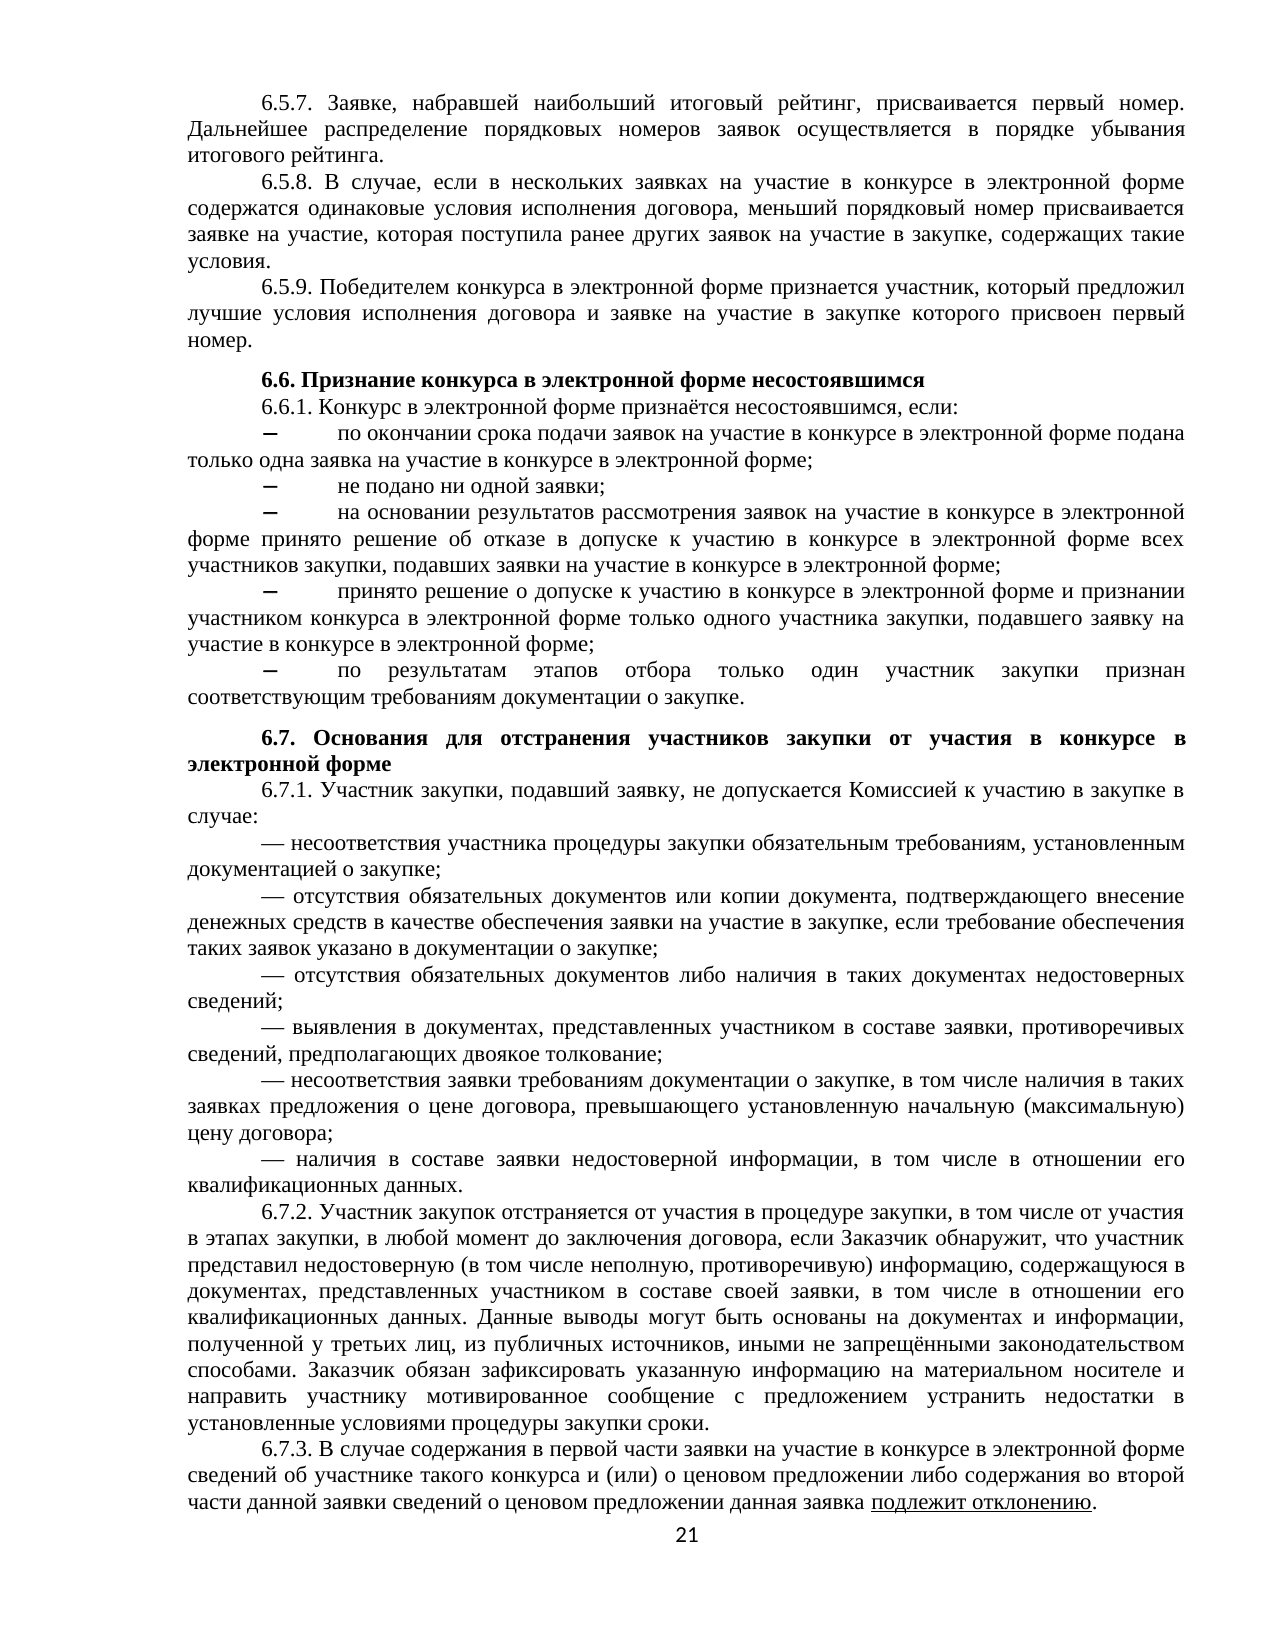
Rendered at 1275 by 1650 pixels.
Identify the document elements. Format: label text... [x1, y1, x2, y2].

text — отсутствия обязательных документов либо наличия в таких документах недостоверных сведений; [187, 961, 1186, 1013]
list не подано ни одной заявки; [187, 472, 1186, 498]
text — выявления в документах, представленных участником в составе заявки, противоречивых сведений, предполагающих двоякое толкование; [187, 1013, 1186, 1066]
text 6.5.8. В случае, если в нескольких заявках на участие в конкурсе в электронной форме содержатся одинаковые условия исполнения договора, меньший порядковый номер присваивается заявке на участие, которая поступила ранее других заявок на участие в закупке, содержащих такие условия. [187, 168, 1186, 273]
list принято решение о допуске к участию в конкурсе в электронной форме и признании участником конкурса в электронной форме только одного участника закупки, подавшего заявку на участие в конкурсе в электронной форме; [187, 577, 1186, 656]
list по результатам этапов отбора только один участник закупки признан соответствующим требованиям документации о закупке. [187, 656, 1186, 709]
text — несоответствия участника процедуры закупки обязательным требованиям, установленным документацией о закупке; [187, 829, 1186, 882]
text 6.7.2. Участник закупок отстраняется от участия в процедуре закупки, в том числе от участия в этапах закупки, в любой момент до заключения договора, если Заказчик обнаружит, что участник представил недостоверную (в том числе неполную, противоречивую) информацию, содержащуюся в документах, представленных участником в составе своей заявки, в том числе в отношении его квалификационных данных. Данные выводы могут быть основаны на документах и информации, полученной у третьих лиц, из публичных источников, иными не запрещёнными законодательством способами. Заказчик обязан зафиксировать указанную информацию на материальном носителе и направить участнику мотивированное сообщение с предложением устранить недостатки в установленные условиями процедуры закупки сроки. [187, 1198, 1186, 1435]
text 6.7.1. Участник закупки, подавший заявку, не допускается Комиссией к участию в закупке в случае: [187, 776, 1186, 829]
text 6.6. Признание конкурса в электронной форме несостоявшимся [187, 367, 1186, 393]
text 6.5.9. Победителем конкурса в электронной форме признается участник, который предложил лучшие условия исполнения договора и заявке на участие в закупке которого присвоен первый номер. [187, 273, 1186, 352]
text 6.5.7. Заявке, набравшей наибольший итоговый рейтинг, присваивается первый номер. Дальнейшее распределение порядковых номеров заявок осуществляется в порядке убывания итогового рейтинга. [187, 89, 1186, 168]
list на основании результатов рассмотрения заявок на участие в конкурсе в электронной форме принято решение об отказе в допуске к участию в конкурсе в электронной форме всех участников закупки, подавших заявки на участие в конкурсе в электронной форме; [187, 498, 1186, 577]
text 6.7. Основания для отстранения участников закупки от участия в конкурсе в электронной форме [187, 723, 1186, 776]
text — отсутствия обязательных документов или копии документа, подтверждающего внесение денежных средств в качестве обеспечения заявки на участие в закупке, если требование обеспечения таких заявок указано в документации о закупке; [187, 882, 1186, 961]
text 6.7.3. В случае содержания в первой части заявки на участие в конкурсе в электронной форме сведений об участнике такого конкурса и (или) о ценовом предложении либо содержания во второй части данной заявки сведений о ценовом предложении данная заявка подлежит отклонению. [187, 1435, 1186, 1514]
text 6.6.1. Конкурс в электронной форме признаётся несостоявшимся, если: [187, 393, 1186, 419]
list по окончании срока подачи заявок на участие в конкурсе в электронной форме подана только одна заявка на участие в конкурсе в электронной форме; [187, 419, 1186, 472]
text — наличия в составе заявки недостоверной информации, в том числе в отношении его квалификационных данных. [187, 1145, 1186, 1198]
text — несоответствия заявки требованиям документации о закупке, в том числе наличия в таких заявках предложения о цене договора, превышающего установленную начальную (максимальную) цену договора; [187, 1066, 1186, 1145]
